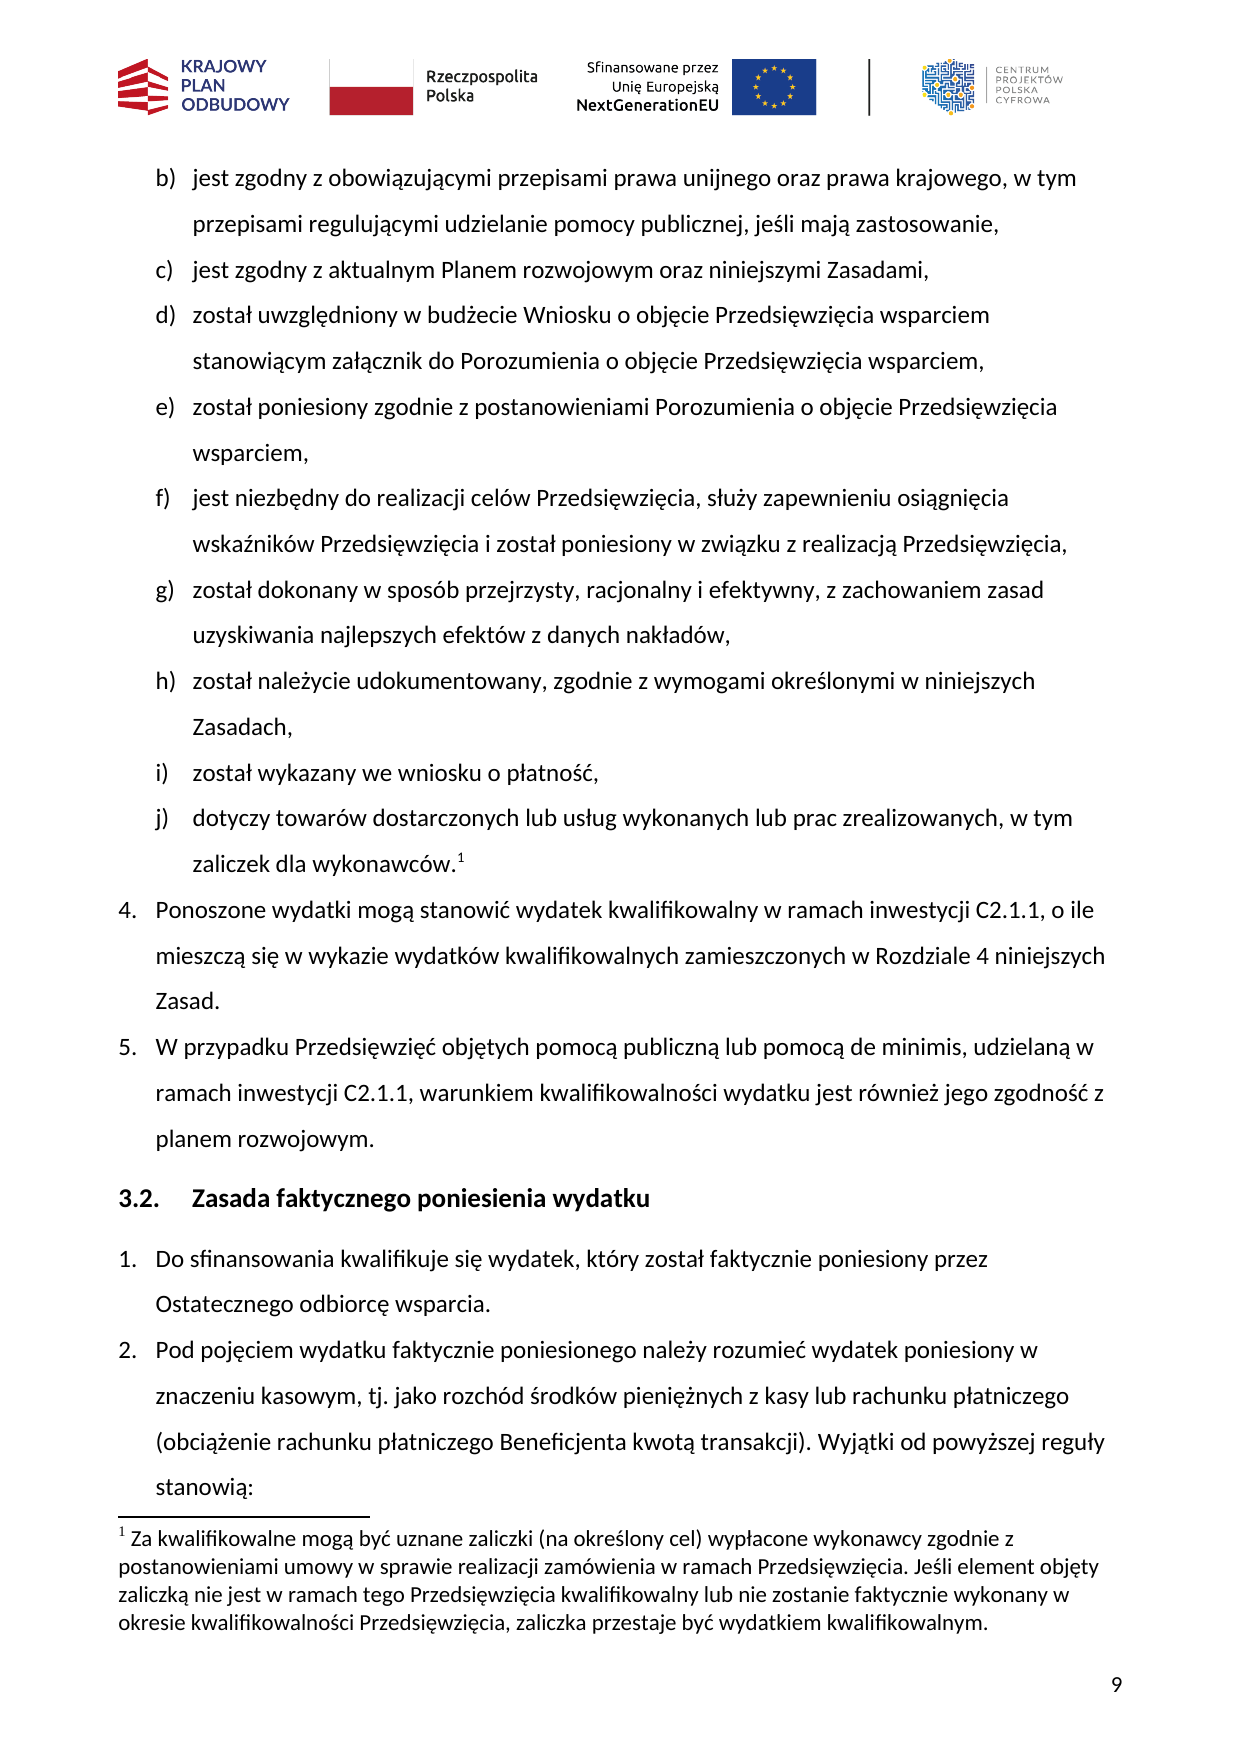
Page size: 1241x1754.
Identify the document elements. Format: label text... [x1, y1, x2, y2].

list został uwzględniony w budżecie Wniosku o objęcie Przedsięwzięcia wsparciem stanowiącym załącznik do Porozumienia o objęcie Przedsięwzięcia wsparciem, [155, 299, 1122, 376]
picture [118, 59, 1063, 116]
list jest niezbędny do realizacji celów Przedsięwzięcia, służy zapewnieniu osiągnięcia wskaźników Przedsięwzięcia i został poniesiony w związku z realizacją Przedsięwzięcia, [155, 482, 1122, 559]
list Pod pojęciem wydatku faktycznie poniesionego należy rozumieć wydatek poniesiony w znaczeniu kasowym, tj. jako rozchód środków pieniężnych z kasy lub rachunku płatniczego (obciążenie rachunku płatniczego Beneficjenta kwotą transakcji). Wyjątki od powyższej reguły stanowią: [118, 1334, 1122, 1502]
list jest zgodny z obowiązującymi przepisami prawa unijnego oraz prawa krajowego, w tym przepisami regulującymi udzielanie pomocy publicznej, jeśli mają zastosowanie, [155, 162, 1122, 239]
list dotyczy towarów dostarczonych lub usług wykonanych lub prac zrealizowanych, w tym zaliczek dla wykonawców. [155, 803, 1122, 879]
list jest zgodny z aktualnym Planem rozwojowym oraz niniejszymi Zasadami, [155, 254, 1122, 284]
list Do sfinansowania kwalifikuje się wydatek, który został faktycznie poniesiony przez Ostatecznego odbiorcę wsparcia. [118, 1243, 1122, 1319]
subtitle Zasada faktycznego poniesienia wydatku [118, 1181, 1122, 1214]
list został poniesiony zgodnie z postanowieniami Porozumienia o objęcie Przedsięwzięcia wsparciem, [155, 391, 1122, 467]
list został należycie udokumentowany, zgodnie z wymogami określonymi w niniejszych Zasadach, [155, 665, 1122, 742]
list Ponoszone wydatki mogą stanowić wydatek kwalifikowalny w ramach inwestycji C2.1.1, o ile mieszczą się w wykazie wydatków kwalifikowalnych zamieszczonych w Rozdziale 4 niniejszych Zasad. [118, 894, 1122, 1016]
list został wykazany we wniosku o płatność, [155, 757, 1122, 787]
list został dokonany w sposób przejrzysty, racjonalny i efektywny, z zachowaniem zasad uzyskiwania najlepszych efektów z danych nakładów, [155, 574, 1122, 650]
list W przypadku Przedsięwzięć objętych pomocą publiczną lub pomocą de minimis, udzielaną w ramach inwestycji C2.1.1, warunkiem kwalifikowalności wydatku jest również jego zgodność z planem rozwojowym. [118, 1031, 1122, 1153]
